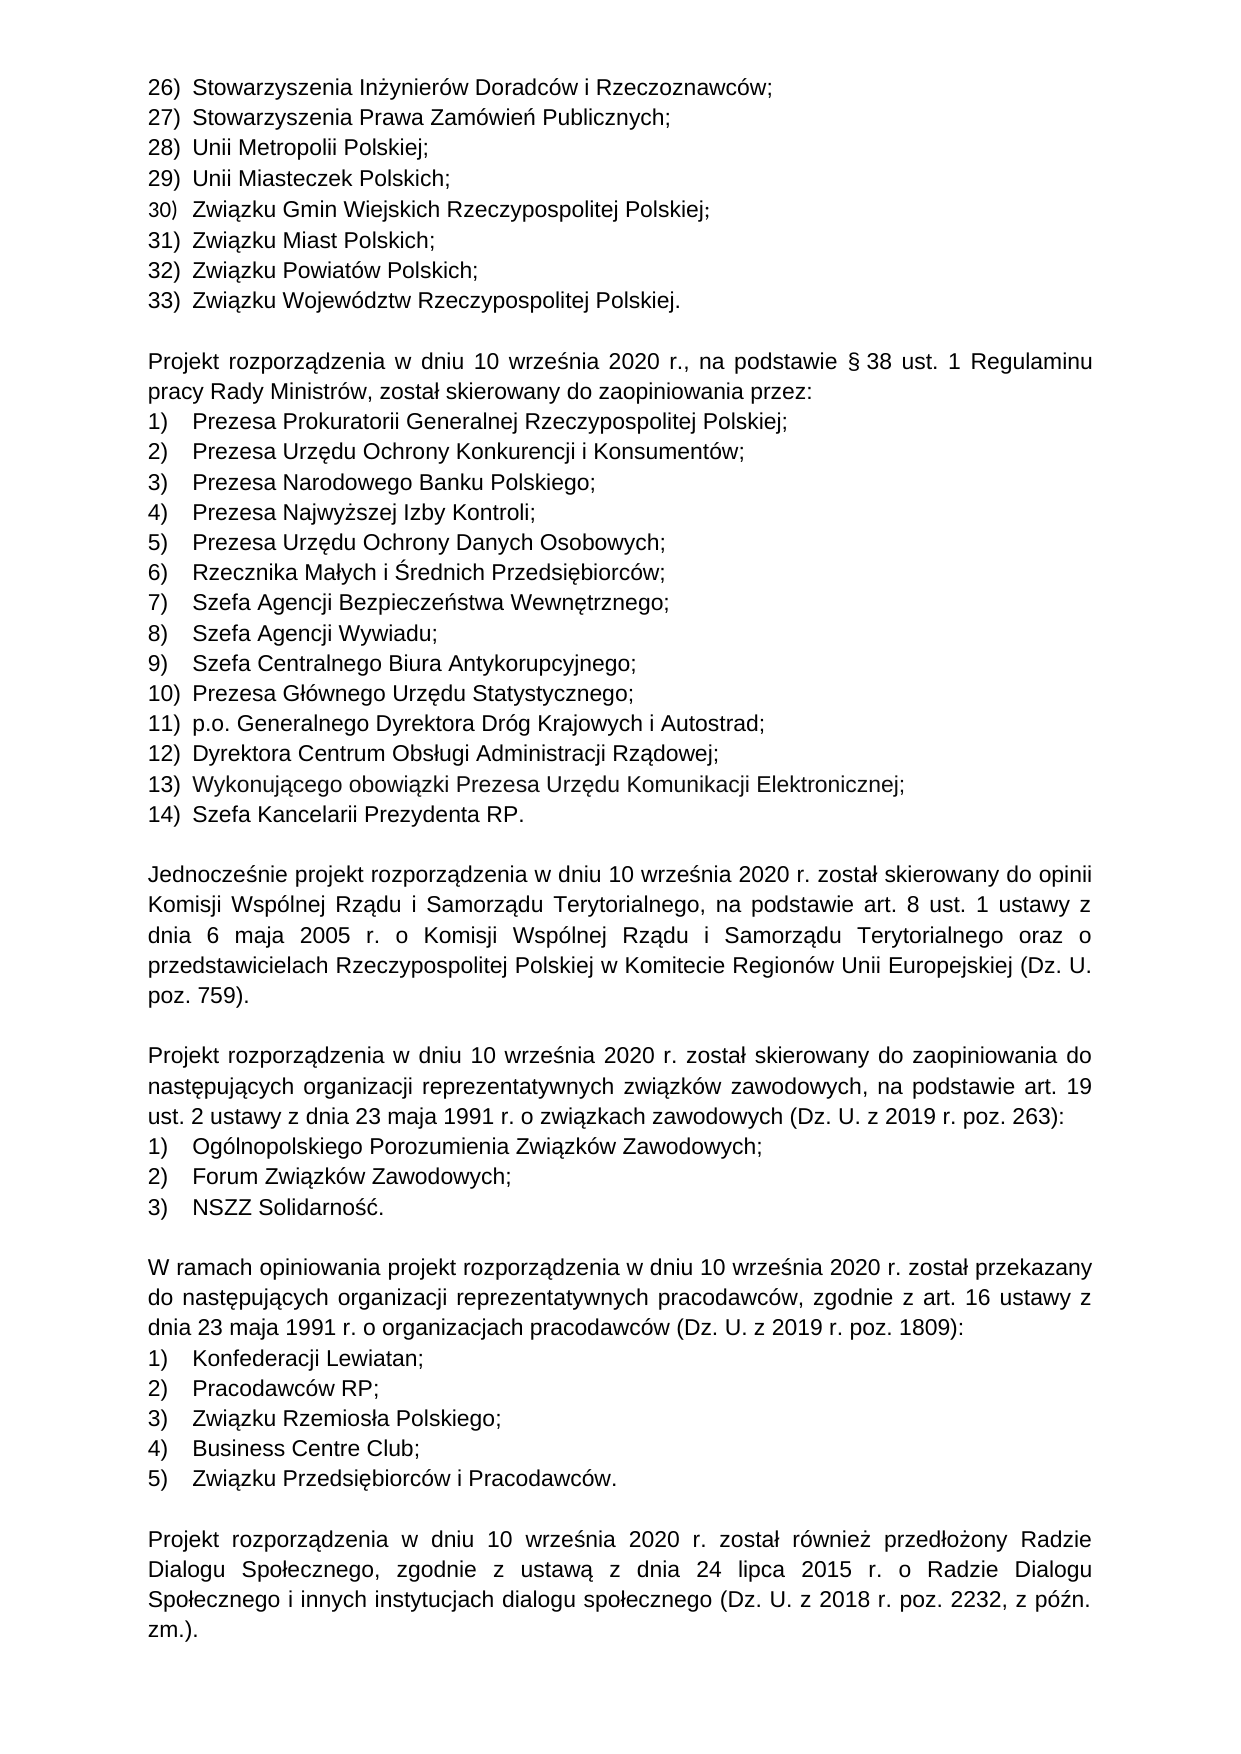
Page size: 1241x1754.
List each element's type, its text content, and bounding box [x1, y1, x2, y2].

list Związku Miast Polskich; [148, 227, 1093, 253]
list Ogólnopolskiego Porozumienia Związków Zawodowych; [148, 1133, 1093, 1159]
list Unii Miasteczek Polskich; [148, 164, 1093, 191]
list Prezesa Urzędu Ochrony Danych Osobowych; [148, 529, 1093, 555]
list Szefa Centralnego Biura Antykorupcyjnego; [148, 650, 1093, 676]
list Związku Powiatów Polskich; [148, 257, 1093, 283]
list Związku Przedsiębiorców i Pracodawców. [148, 1465, 1093, 1492]
list Prezesa Głównego Urzędu Statystycznego; [148, 680, 1093, 706]
list Pracodawców RP; [148, 1375, 1093, 1401]
list Stowarzyszenia Inżynierów Doradców i Rzeczoznawców; [148, 74, 1093, 100]
list Szefa Agencji Bezpieczeństwa Wewnętrznego; [148, 589, 1093, 616]
list Szefa Kancelarii Prezydenta RP. [148, 801, 1093, 827]
text Projekt rozporządzenia w dniu 10 września 2020 r. został skierowany do zaopiniowania do następujących organizacji reprezentatywnych związków zawodowych, na podstawie art. 19 ust. 2 ustawy z dnia 23 maja 1991 r. o związkach zawodowych (Dz. U. z 2019 r. poz. 263): [148, 1042, 1093, 1129]
text Projekt rozporządzenia w dniu 10 września 2020 r. został również przedłożony Radzie Dialogu Społecznego, zgodnie z ustawą z dnia 24 lipca 2015 r. o Radzie Dialogu Społecznego i innych instytucjach dialogu społecznego (Dz. U. z 2018 r. poz. 2232, z późn. zm.). [148, 1526, 1093, 1643]
list Stowarzyszenia Prawa Zamówień Publicznych; [148, 104, 1093, 130]
list Wykonującego obowiązki Prezesa Urzędu Komunikacji Elektronicznej; [148, 771, 1093, 797]
list Związku Województw Rzeczypospolitej Polskiej. [148, 287, 1093, 314]
list Unii Metropolii Polskiej; [148, 134, 1093, 161]
list Szefa Agencji Wywiadu; [148, 619, 1093, 646]
text Jednocześnie projekt rozporządzenia w dniu 10 września 2020 r. został skierowany do opinii Komisji Wspólnej Rządu i Samorządu Terytorialnego, na podstawie art. 8 ust. 1 ustawy z dnia 6 maja 2005 r. o Komisji Wspólnej Rządu i Samorządu Terytorialnego oraz o przedstawicielach Rzeczypospolitej Polskiej w Komitecie Regionów Unii Europejskiej (Dz. U. poz. 759). [148, 861, 1093, 1008]
list Rzecznika Małych i Średnich Przedsiębiorców; [148, 559, 1093, 586]
list Prezesa Prokuratorii Generalnej Rzeczypospolitej Polskiej; [148, 408, 1093, 434]
list NSZZ Solidarność. [148, 1193, 1093, 1220]
text W ramach opiniowania projekt rozporządzenia w dniu 10 września 2020 r. został przekazany do następujących organizacji reprezentatywnych pracodawców, zgodnie z art. 16 ustawy z dnia 23 maja 1991 r. o organizacjach pracodawców (Dz. U. z 2019 r. poz. 1809): [148, 1254, 1093, 1341]
list Związku Rzemiosła Polskiego; [148, 1405, 1093, 1431]
list Prezesa Urzędu Ochrony Konkurencji i Konsumentów; [148, 438, 1093, 465]
list Business Centre Club; [148, 1435, 1093, 1462]
list Konfederacji Lewiatan; [148, 1344, 1093, 1371]
text Projekt rozporządzenia w dniu 10 września 2020 r., na podstawie § 38 ust. 1 Regulaminu pracy Rady Ministrów, został skierowany do zaopiniowania przez: [148, 348, 1093, 404]
list Prezesa Najwyższej Izby Kontroli; [148, 499, 1093, 525]
list Dyrektora Centrum Obsługi Administracji Rządowej; [148, 740, 1093, 767]
list p.o. Generalnego Dyrektora Dróg Krajowych i Autostrad; [148, 710, 1093, 737]
list Forum Związków Zawodowych; [148, 1163, 1093, 1190]
list Związku Gmin Wiejskich Rzeczypospolitej Polskiej; [148, 195, 1093, 223]
list Prezesa Narodowego Banku Polskiego; [148, 468, 1093, 495]
